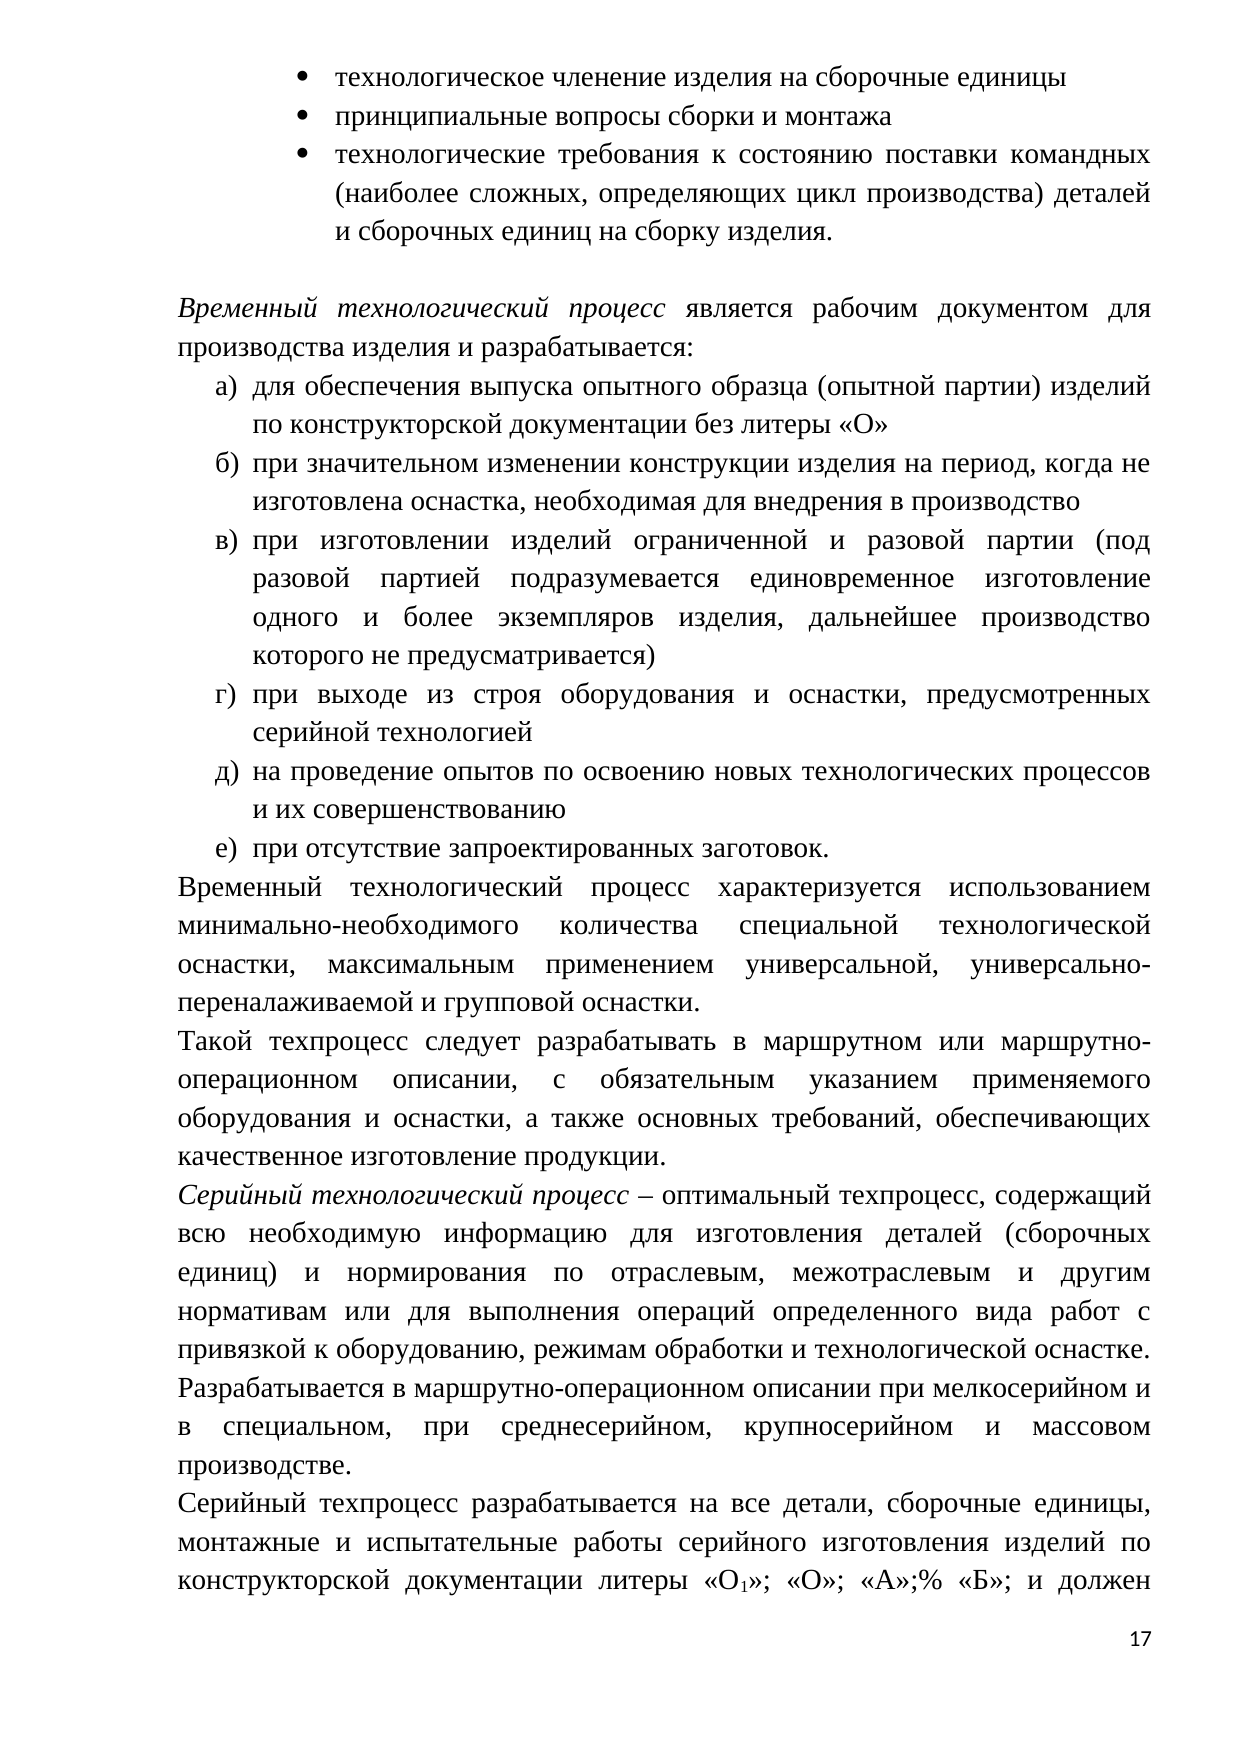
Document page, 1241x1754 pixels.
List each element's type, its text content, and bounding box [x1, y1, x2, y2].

list при изготовлении изделий ограниченной и разовой партии (под разовой партией подразумевается единовременное изготовление одного и более экземпляров изделия, дальнейшее производство которого не предусматривается) [215, 522, 1152, 671]
list технологические требования к состоянию поставки командных (наиболее сложных, определяющих цикл производства) деталей и сборочных единиц на сборку изделия. [297, 136, 1152, 247]
list принципиальные вопросы сборки и монтажа [297, 98, 1152, 131]
list при выходе из строя оборудования и оснастки, предусмотренных серийной технологией [215, 676, 1152, 748]
list технологическое членение изделия на сборочные единицы [297, 59, 1152, 93]
text Такой техпроцесс следует разрабатывать в маршрутном или маршрутно-операционном описании, с обязательным указанием применяемого оборудования и оснастки, а также основных требований, обеспечивающих качественное изготовление продукции. [177, 1023, 1152, 1172]
list при отсутствие запроектированных заготовок. [215, 830, 1152, 864]
text Серийный технологический процесс – оптимальный техпроцесс, содержащий всю необходимую информацию для изготовления деталей (сборочных единиц) и нормирования по отраслевым, межотраслевым и другим нормативам или для выполнения операций определенного вида работ с привязкой к оборудованию, режимам обработки и технологической оснастке. Разрабатывается в маршрутно-операционном описании при мелкосерийном и в специальном, при среднесерийном, крупносерийном и массовом производстве. [177, 1177, 1152, 1480]
list при значительном изменении конструкции изделия на период, когда не изготовлена оснастка, необходимая для внедрения в производство [215, 445, 1152, 517]
text Временный технологический процесс является рабочим документом для производства изделия и разрабатывается: [177, 291, 1152, 363]
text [177, 1485, 1152, 1596]
text Временный технологический процесс характеризуется использованием минимально-необходимого количества специальной технологической оснастки, максимальным применением универсальной, универсально-переналаживаемой и групповой оснастки. [177, 869, 1152, 1018]
list на проведение опытов по освоению новых технологических процессов и их совершенствованию [215, 753, 1152, 825]
list для обеспечения выпуска опытного образца (опытной партии) изделий по конструкторской документации без литеры «О» [215, 368, 1152, 440]
